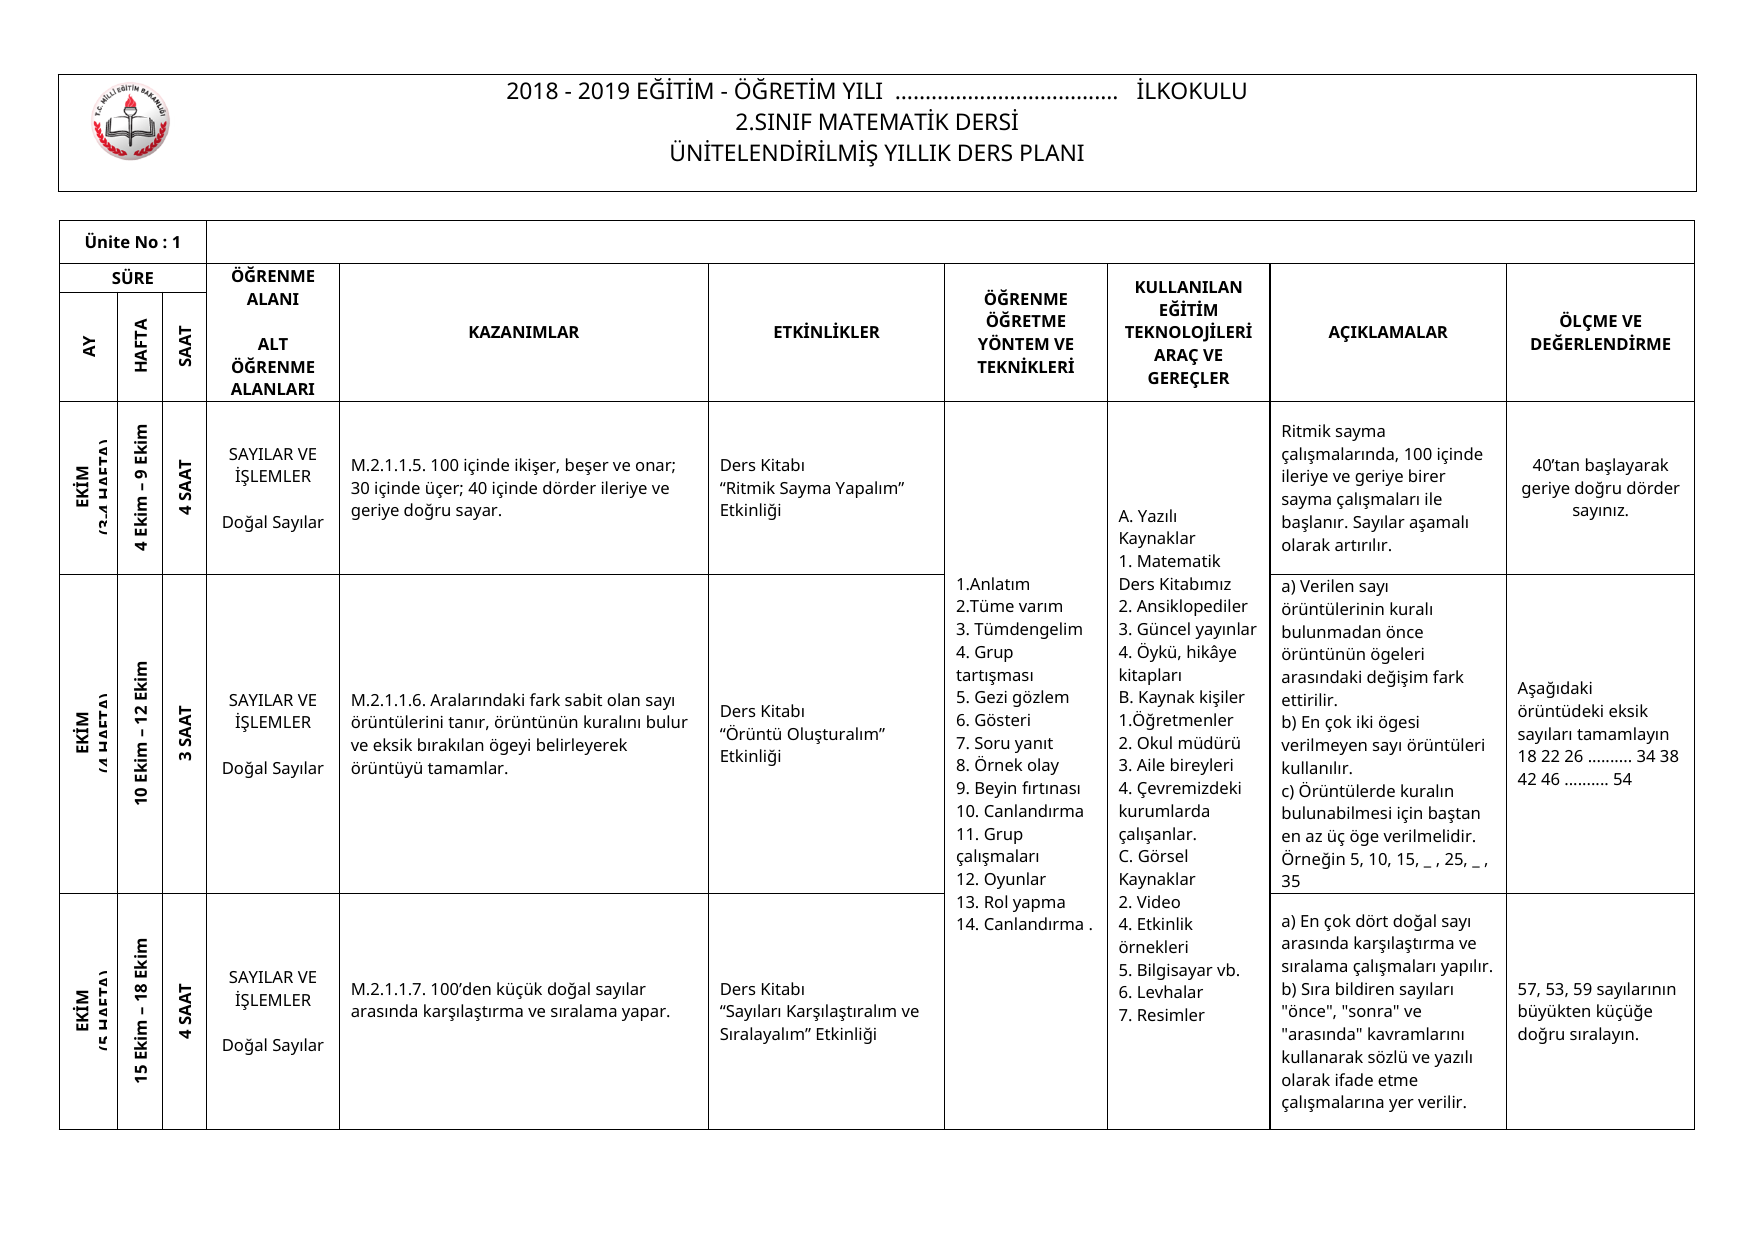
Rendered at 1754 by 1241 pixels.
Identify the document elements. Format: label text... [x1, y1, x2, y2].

table_cell Aşağıdaki örüntüdeki eksik sayıları tamamlayın 18 22 26 .......... 34 38 42 46 .......... 54 [1507, 575, 1694, 893]
table_cell 3 SAAT [163, 575, 206, 893]
table_cell KAZANIMLAR [340, 264, 708, 401]
table_cell a) En çok dört doğal sayı arasında karşılaştırma ve sıralama çalışmaları yapılır. b) Sıra bildiren sayıları "önce", "sonra" ve "arasında" kavramlarını kullanarak sözlü ve yazılı olarak ifade etme çalışmalarına yer verilir. [1271, 894, 1506, 1129]
table_cell 4 Ekim – 9 Ekim [118, 402, 162, 574]
table_cell AÇIKLAMALAR [1271, 264, 1506, 401]
table_cell ÖLÇME VE DEĞERLENDİRME [1507, 264, 1694, 401]
picture [85, 77, 175, 167]
table_cell 4 SAAT [163, 402, 206, 574]
table_cell 10 Ekim – 12 Ekim [118, 575, 162, 893]
table_cell KULLANILAN EĞİTİM TEKNOLOJİLERİ ARAÇ VE GEREÇLER [1108, 264, 1269, 401]
table_cell ÖĞRENME ALANI ALT ÖĞRENME ALANLARI [207, 264, 339, 401]
table_cell Ders Kitabı “Sayıları Karşılaştıralım ve Sıralayalım” Etkinliği [709, 894, 944, 1129]
table_cell Ritmik sayma çalışmalarında, 100 içinde ileriye ve geriye birer sayma çalışmaları ile başlanır. Sayılar aşamalı olarak artırılır. [1271, 402, 1506, 574]
table_cell 40’tan başlayarak geriye doğru dörder sayınız. [1507, 402, 1694, 574]
table_header [207, 221, 1694, 263]
table_cell A. Yazılı Kaynaklar 1. Matematik Ders Kitabımız 2. Ansiklopediler 3. Güncel yayınlar 4. Öykü, hikâye kitapları B. Kaynak kişiler 1.Öğretmenler 2. Okul müdürü 3. Aile bireyleri 4. Çevremizdeki kurumlarda çalışanlar. C. Görsel Kaynaklar 2. Video 4. Etkinlik örnekleri 5. Bilgisayar vb. 6. Levhalar 7. Resimler [1108, 402, 1269, 1129]
table_cell M.2.1.1.6. Aralarındaki fark sabit olan sayı örüntülerini tanır, örüntünün kuralını bulur ve eksik bırakılan ögeyi belirleyerek örüntüyü tamamlar. [340, 575, 708, 893]
table_cell M.2.1.1.5. 100 içinde ikişer, beşer ve onar; 30 içinde üçer; 40 içinde dörder ileriye ve geriye doğru sayar. [340, 402, 708, 574]
table_cell EKİM (3-4.HAFTA) [60, 402, 117, 574]
table_cell M.2.1.1.7. 100’den küçük doğal sayılar arasında karşılaştırma ve sıralama yapar. [340, 894, 708, 1129]
table_cell SAYILAR VE İŞLEMLER Doğal Sayılar [207, 575, 339, 893]
table_cell Ders Kitabı “Ritmik Sayma Yapalım” Etkinliği [709, 402, 944, 574]
table_cell 15 Ekim – 18 Ekim [118, 894, 162, 1129]
table_cell 4 SAAT [163, 894, 206, 1129]
table_cell EKİM (5.HAFTA) [60, 894, 117, 1129]
table_cell ÖĞRENME ÖĞRETME YÖNTEM VE TEKNİKLERİ [945, 264, 1107, 401]
table_cell Ders Kitabı “Örüntü Oluşturalım” Etkinliği [709, 575, 944, 893]
table_cell ETKİNLİKLER [709, 264, 944, 401]
table_cell SAAT [163, 293, 206, 401]
table_cell SAYILAR VE İŞLEMLER Doğal Sayılar [207, 894, 339, 1129]
table_cell 57, 53, 59 sayılarının büyükten küçüğe doğru sıralayın. [1507, 894, 1694, 1129]
table_cell SAYILAR VE İŞLEMLER Doğal Sayılar [207, 402, 339, 574]
table_cell EKİM (4.HAFTA) [60, 575, 117, 893]
table_cell SÜRE [60, 264, 206, 292]
table_cell a) Verilen sayı örüntülerinin kuralı bulunmadan önce örüntünün ögeleri arasındaki değişim fark ettirilir. b) En çok iki ögesi verilmeyen sayı örüntüleri kullanılır. c) Örüntülerde kuralın bulunabilmesi için baştan en az üç öge verilmelidir. Örneğin 5, 10, 15, _ , 25, _ , 35 [1271, 575, 1506, 893]
table_cell 1.Anlatım 2.Tüme varım 3. Tümdengelim 4. Grup tartışması 5. Gezi gözlem 6. Gösteri 7. Soru yanıt 8. Örnek olay 9. Beyin fırtınası 10. Canlandırma 11. Grup çalışmaları 12. Oyunlar 13. Rol yapma 14. Canlandırma . [945, 402, 1107, 1129]
table_cell AY [60, 293, 117, 401]
table_header Ünite No : 1 [60, 221, 206, 263]
table_cell HAFTA [118, 293, 162, 401]
